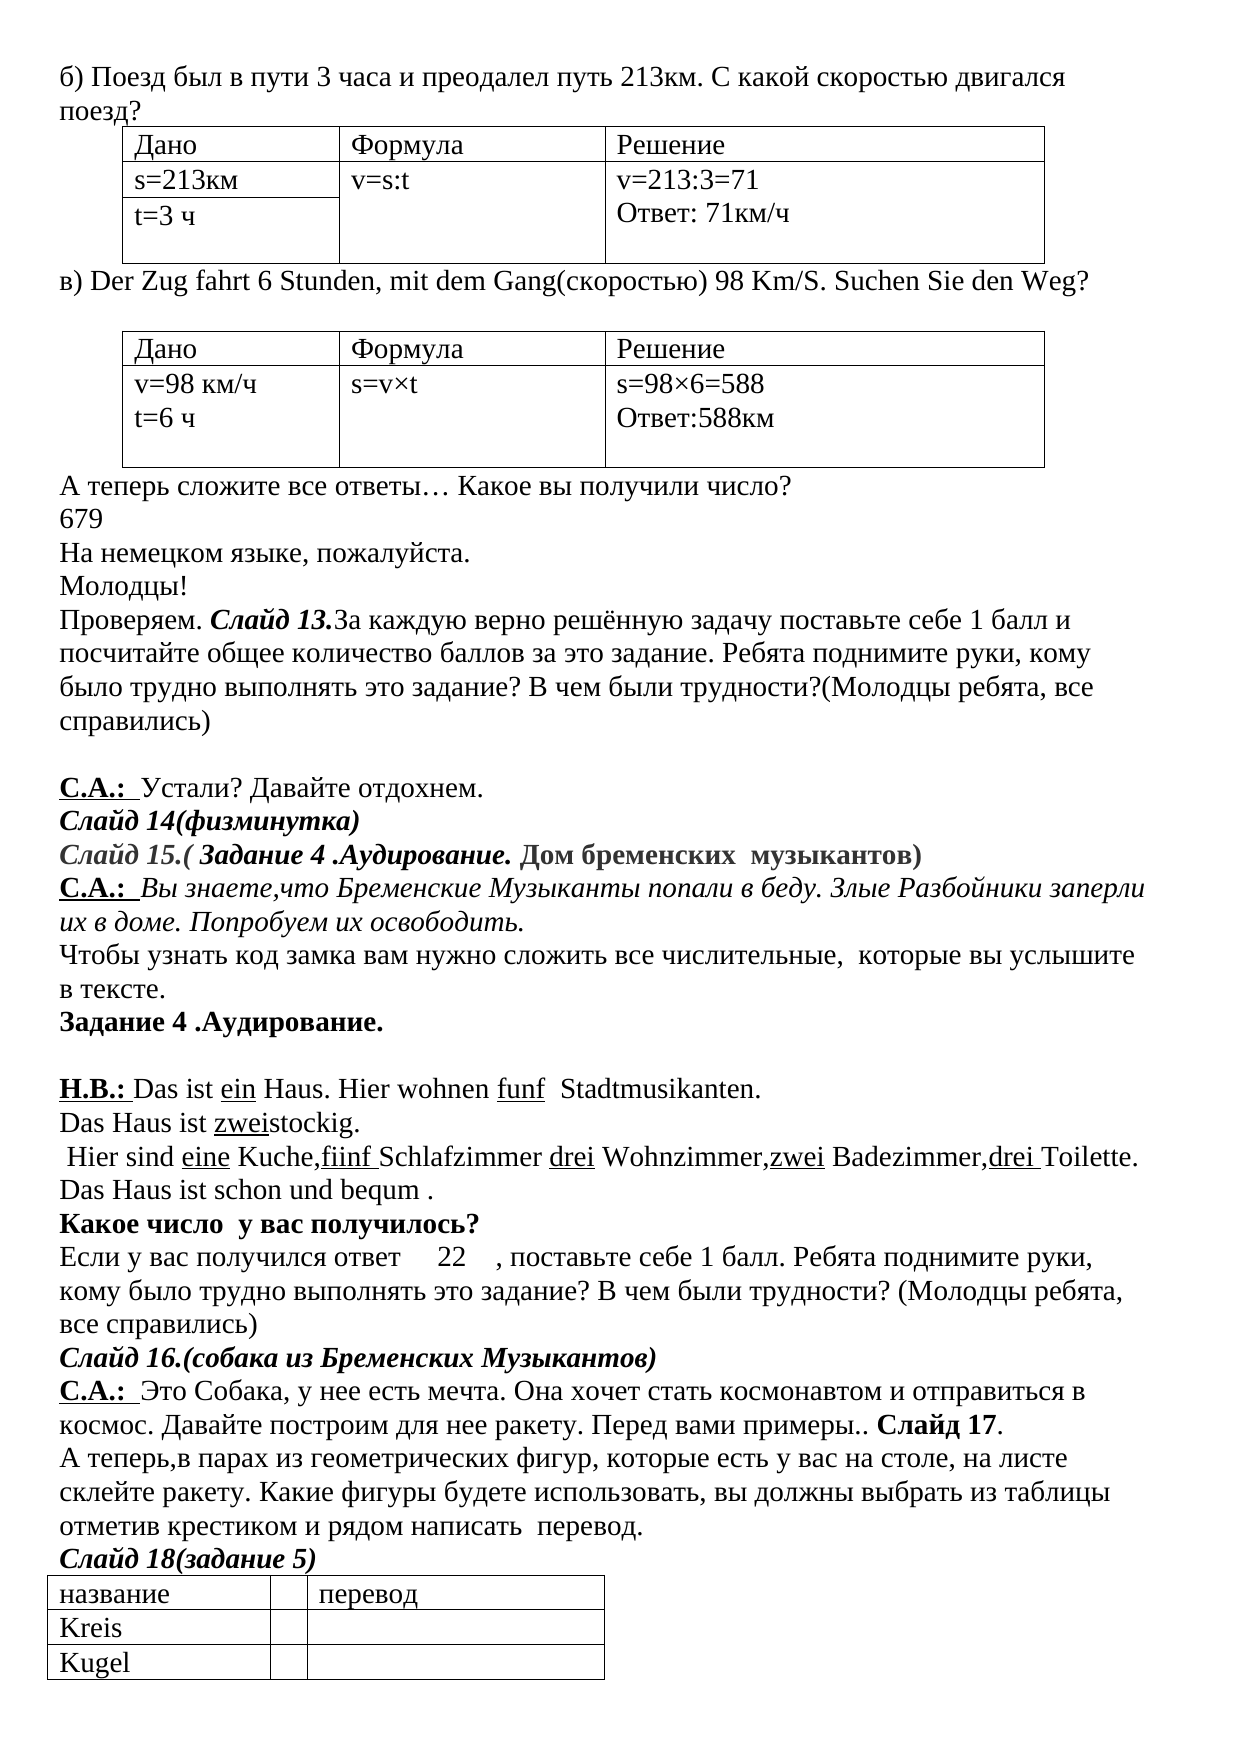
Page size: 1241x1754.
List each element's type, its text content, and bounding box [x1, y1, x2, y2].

table_header Формула [340, 127, 605, 161]
text А теперь сложите все ответы… Какое вы получили число? [59, 468, 1152, 501]
table_cell s=v×t [340, 366, 605, 467]
table_cell s=213км [123, 162, 339, 197]
text Если у вас получился ответ 22 , поставьте себе 1 балл. Ребята поднимите руки, кому было трудно выполнять это задание? В чем были трудности? (Молодцы ребята, все справились) [59, 1239, 1152, 1340]
text Н.В.: Das ist ein Haus. Hier wohnen funf Stadtmusikanten. [59, 1072, 1152, 1105]
table_cell v=s:t [340, 162, 605, 262]
text Hier sind eine Kuche,fiinf Schlafzimmer drei Wohnzimmer,zwei Badezimmer,drei Toilette. [59, 1139, 1152, 1172]
table_cell [271, 1645, 307, 1678]
table_header название [48, 1576, 270, 1609]
text Das Haus ist zweistockig. [59, 1105, 1152, 1139]
table_cell s=98×6=588 Ответ:588км [606, 366, 1044, 467]
table_header Решение [606, 127, 1044, 161]
text Какое число у вас получилось? [59, 1206, 1152, 1239]
table_cell v=98 км/ч t=6 ч [123, 366, 339, 467]
text Задание 4 .Аудирование. [59, 1004, 1152, 1038]
text 679 [59, 501, 1152, 535]
text Слайд 18(задание 5) [59, 1541, 1152, 1575]
table_header Решение [606, 332, 1044, 365]
text С.А.: Это Собака, у нее есть мечта. Она хочет стать космонавтом и отправиться в космос. Давайте построим для нее ракету. Перед вами примеры.. Слайд 17. [59, 1373, 1152, 1441]
text в) Der Zug fahrt 6 Stunden, mit dem Gang(cкоростью) 98 Km/S. Suchen Sie den Weg? [59, 263, 1152, 297]
text Слайд 14(физминутка) [59, 803, 1152, 837]
text С.А.: Вы знаете,что Бременские Музыканты попали в беду. Злые Разбойники заперли их в доме. Попробуем их освободить. [59, 870, 1152, 937]
text Чтобы узнать код замка вам нужно сложить все числительные, которые вы услышите в тексте. [59, 937, 1152, 1004]
table_cell t=3 ч [123, 198, 339, 262]
table_header Дано [123, 332, 339, 365]
table_cell [308, 1610, 604, 1644]
text На немецком языке, пожалуйста. [59, 535, 1152, 568]
table_header Формула [340, 332, 605, 365]
text А теперь,в парах из геометрических фигур, которые есть у вас на столе, на листе склейте ракету. Какие фигуры будете использовать, вы должны выбрать из таблицы отметив крестиком и рядом написать перевод. [59, 1441, 1152, 1541]
table_header перевод [308, 1576, 604, 1609]
table_cell Kugel [48, 1645, 270, 1678]
text б) Поезд был в пути 3 часа и преодалел путь 213км. С какой скоростью двигался поезд? [59, 59, 1152, 126]
text Слайд 16.(собака из Бременских Музыкантов) [59, 1340, 1152, 1373]
text Das Haus ist schon und bequm . [59, 1172, 1152, 1206]
table_header [271, 1576, 307, 1609]
table_cell v=213:3=71 Ответ: 71км/ч [606, 162, 1044, 262]
table_cell [308, 1645, 604, 1678]
table_cell Kreis [48, 1610, 270, 1644]
text Проверяем. Слайд 13.За каждую верно решённую задачу поставьте себе 1 балл и посчитайте общее количество баллов за это задание. Ребята поднимите руки, кому было трудно выполнять это задание? В чем были трудности?(Молодцы ребята, все справились) [59, 602, 1152, 736]
text Слайд 15.( Задание 4 .Аудирование. Дом бременских музыкантов) [59, 837, 1152, 870]
table_header Дано [123, 127, 339, 161]
text Молодцы! [59, 568, 1152, 602]
text С.А.: Устали? Давайте отдохнем. [59, 770, 1152, 803]
table_cell [271, 1610, 307, 1644]
